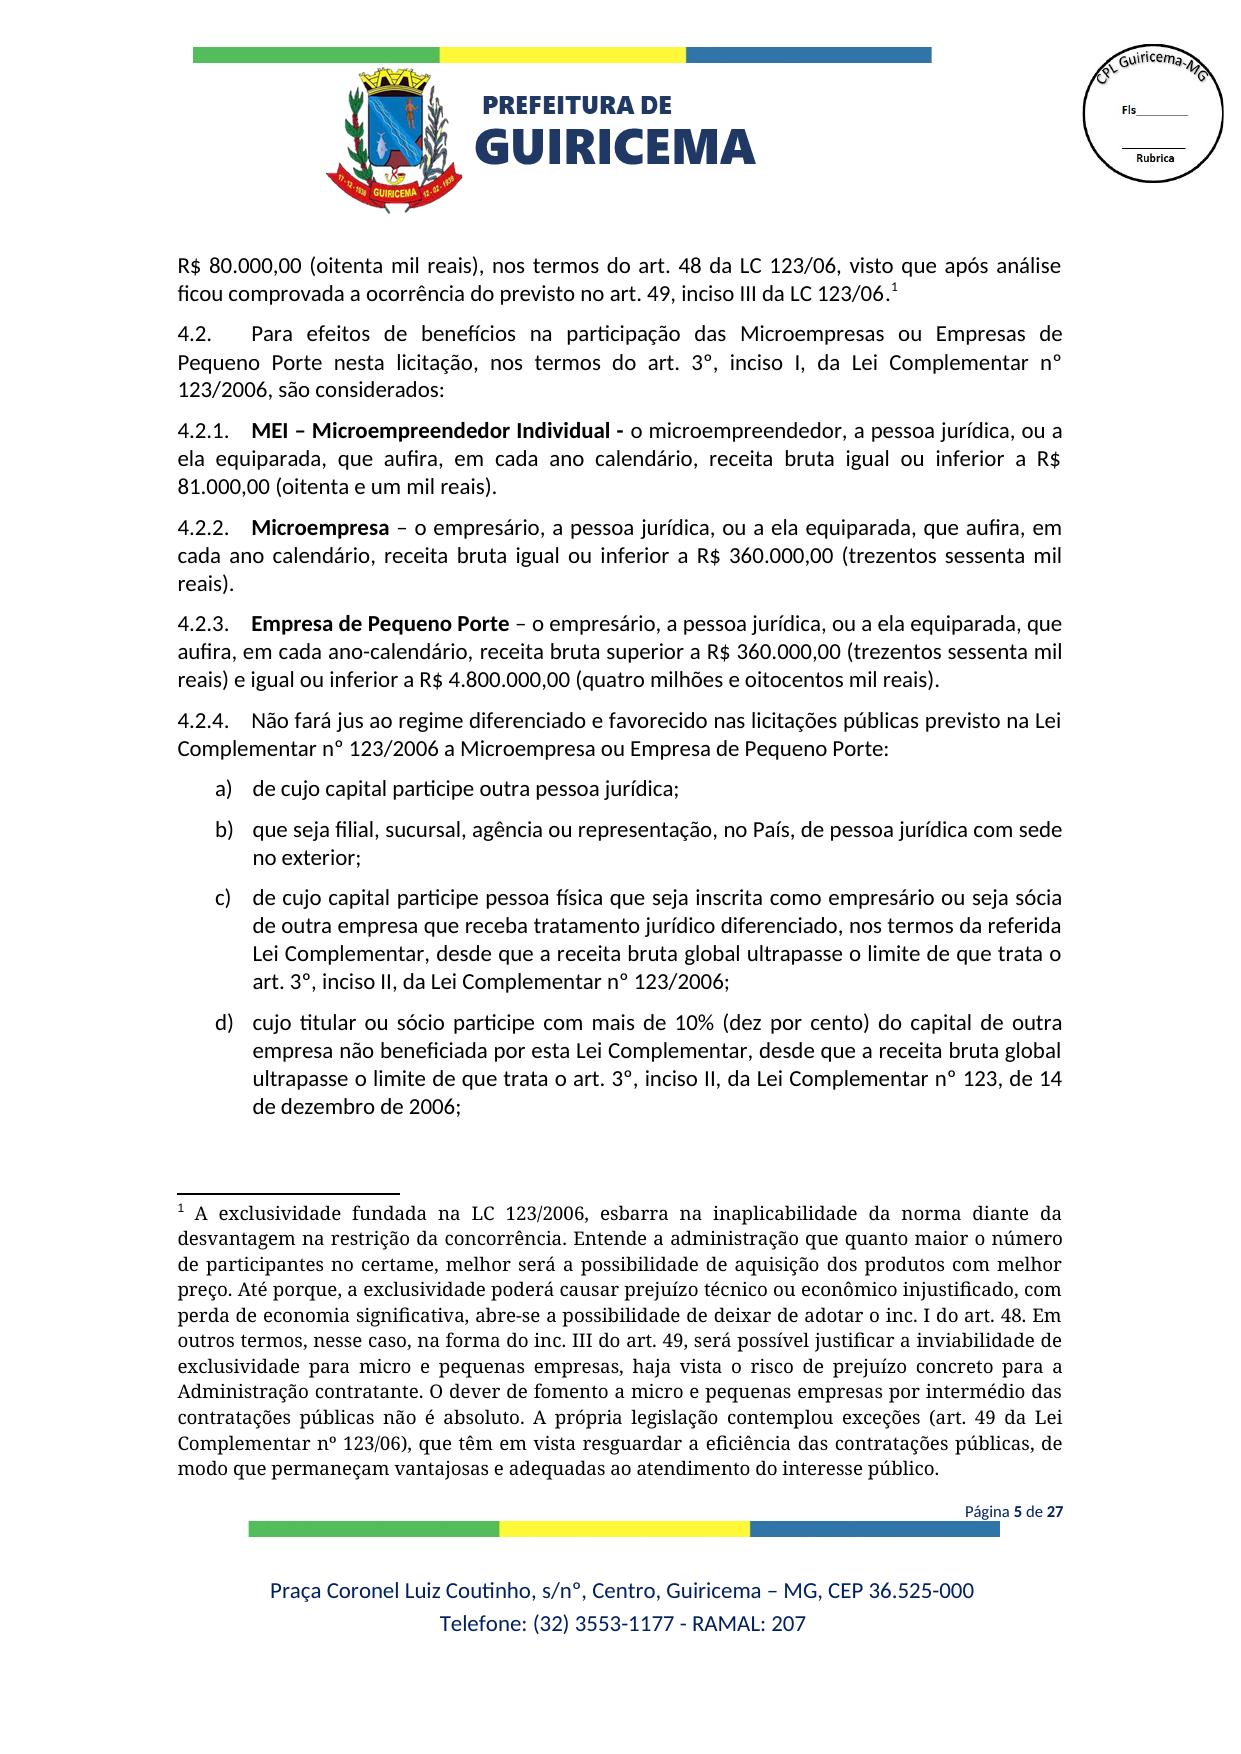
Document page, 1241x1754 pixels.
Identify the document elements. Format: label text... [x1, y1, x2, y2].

picture [248, 1521, 1000, 1537]
list cujo titular ou sócio participe com mais de 10% (dez por cento) do capital de outra empresa não beneficiada por esta Lei Complementar, desde que a receita bruta global ultrapasse o limite de que trata o art. 3º, inciso II, da Lei Complementar nº 123, de 14 de dezembro de 2006; [215, 1008, 1064, 1120]
list MEI – Microempreendedor Individual - o microempreendedor, a pessoa jurídica, ou a ela equiparada, que aufira, em cada ano calendário, receita bruta igual ou inferior a R$ 81.000,00 (oitenta e um mil reais). [177, 416, 1064, 500]
list que seja filial, sucursal, agência ou representação, no País, de pessoa jurídica com sede no exterior; [215, 815, 1064, 871]
list Para efeitos de benefícios na participação das Microempresas ou Empresas de Pequeno Porte nesta licitação, nos termos do art. 3º, inciso I, da Lei Complementar nº 123/2006, são considerados: [177, 319, 1064, 404]
list de cujo capital participe outra pessoa jurídica; [215, 774, 1064, 802]
list Empresa de Pequeno Porte – o empresário, a pessoa jurídica, ou a ela equiparada, que aufira, em cada ano-calendário, receita bruta superior a R$ 360.000,00 (trezentos sessenta mil reais) e igual ou inferior a R$ 4.800.000,00 (quatro milhões e oitocentos mil reais). [177, 609, 1064, 693]
list Não fará jus ao regime diferenciado e favorecido nas licitações públicas previsto na Lei Complementar nº 123/2006 a Microempresa ou Empresa de Pequeno Porte: [177, 706, 1064, 762]
list Microempresa – o empresário, a pessoa jurídica, ou a ela equiparada, que aufira, em cada ano calendário, receita bruta igual ou inferior a R$ 360.000,00 (trezentos sessenta mil reais). [177, 513, 1064, 597]
list de cujo capital participe pessoa física que seja inscrita como empresário ou seja sócia de outra empresa que receba tratamento jurídico diferenciado, nos termos da referida Lei Complementar, desde que a receita bruta global ultrapasse o limite de que trata o art. 3º, inciso II, da Lei Complementar nº 123/2006; [215, 883, 1064, 996]
picture [1082, 44, 1224, 183]
